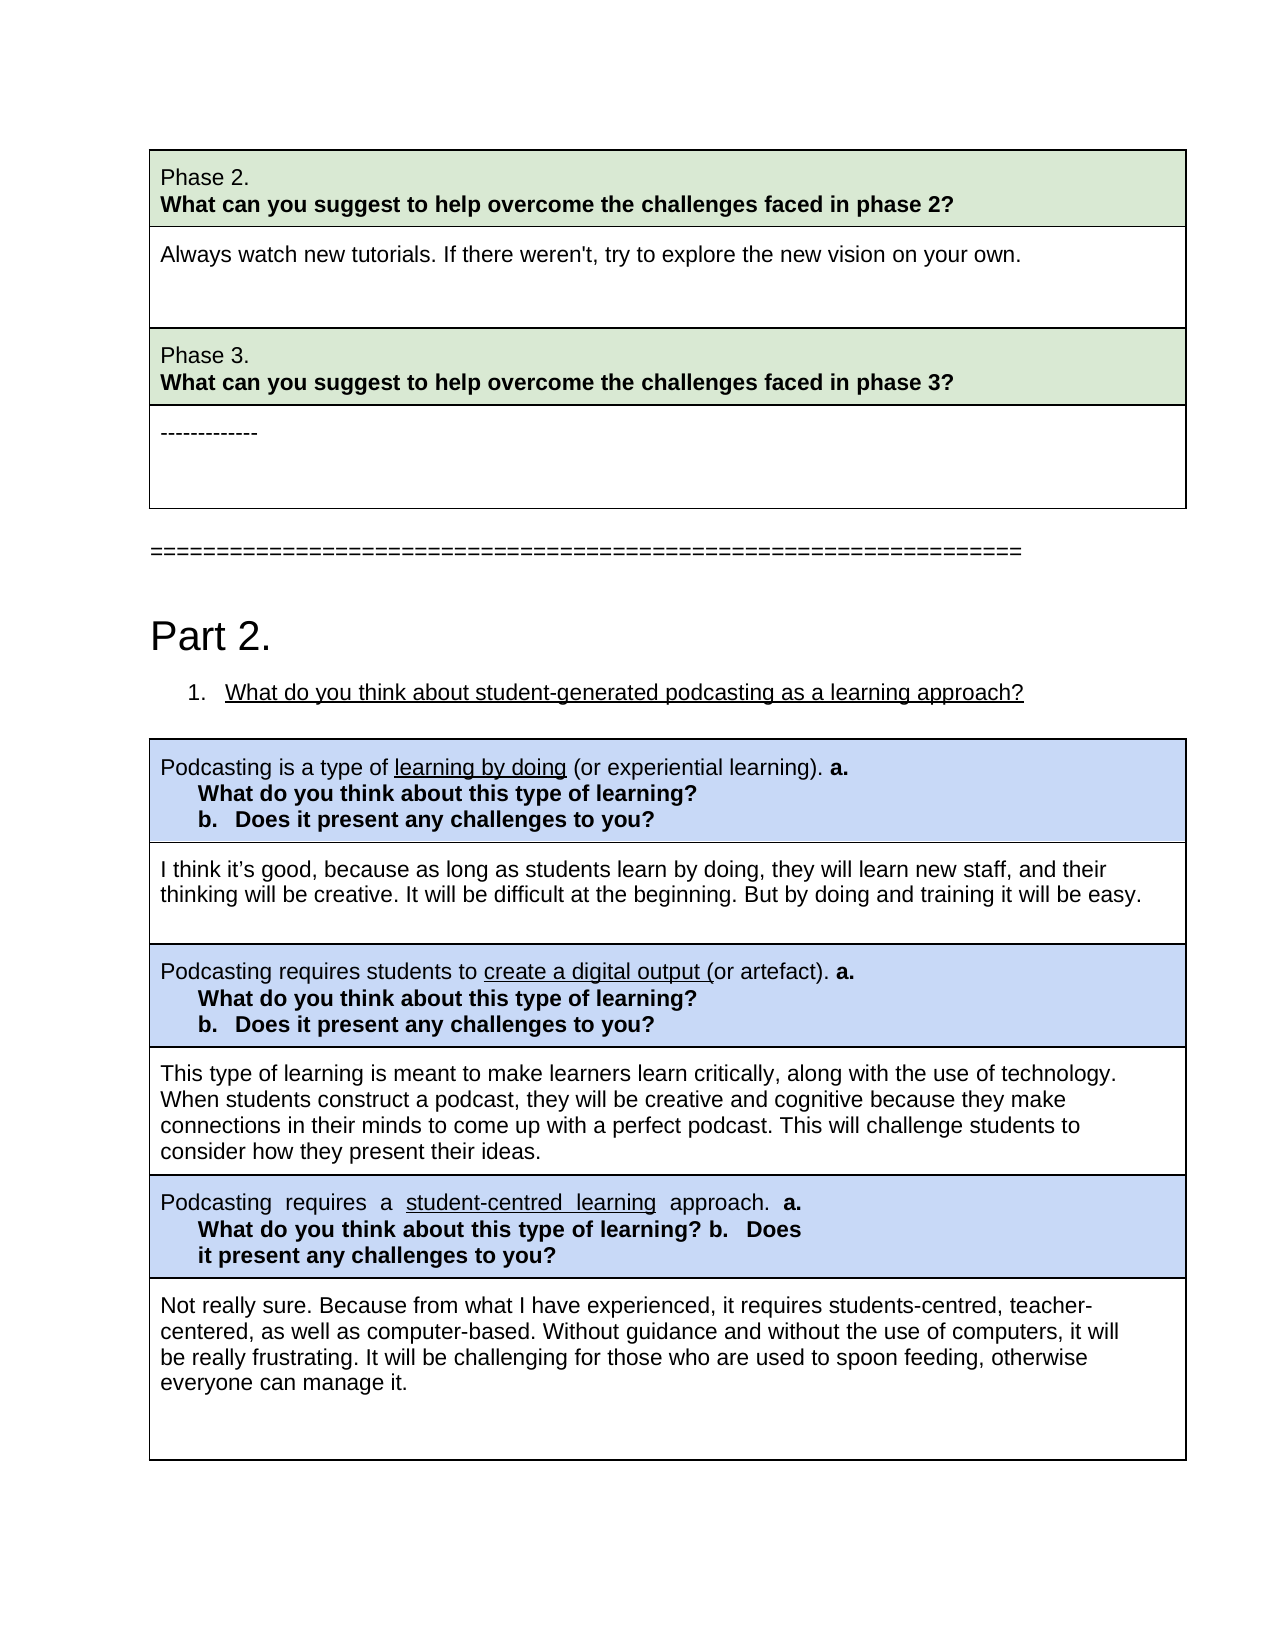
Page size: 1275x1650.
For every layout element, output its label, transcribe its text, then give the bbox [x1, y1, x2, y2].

text Part 2. [150, 611, 1188, 659]
table_cell ------------- [150, 406, 1185, 508]
table_cell Podcasting requires students to create a digital output (or artefact). a. What do you think about this type of learning? b. Does it present any challenges to you? [150, 945, 1185, 1046]
table_header Phase 2. What can you suggest to help overcome the challenges faced in phase 2? [150, 151, 1185, 226]
table_cell This type of learning is meant to make learners learn critically, along with the use of technology. When students construct a podcast, they will be creative and cognitive because they make connections in their minds to come up with a perfect podcast. This will challenge students to consider how they present their ideas. [150, 1048, 1185, 1174]
table_header Podcasting is a type of learning by doing (or experiential learning). a. What do you think about this type of learning? b. Does it present any challenges to you? [150, 740, 1185, 841]
table_cell Not really sure. Because from what I have experienced, it requires students-centred, teacher-centered, as well as computer-based. Without guidance and without the use of computers, it will be really frustrating. It will be challenging for those who are used to spoon feeding, otherwise everyone can manage it. [150, 1279, 1185, 1459]
text ================================================================== [150, 538, 1188, 564]
table_cell Phase 3. What can you suggest to help overcome the challenges faced in phase 3? [150, 329, 1185, 404]
table_cell Always watch new tutorials. If there weren't, try to explore the new vision on your own. [150, 227, 1185, 327]
table_cell Podcasting requires a student-centred learning approach. a. What do you think about this type of learning? b. Does it present any challenges to you? [150, 1176, 1185, 1277]
table_cell I think it’s good, because as long as students learn by doing, they will learn new staff, and their thinking will be creative. It will be difficult at the beginning. But by doing and training it will be easy. [150, 843, 1185, 943]
text 1. What do you think about student-generated podcasting as a learning approach? [187, 678, 1188, 705]
